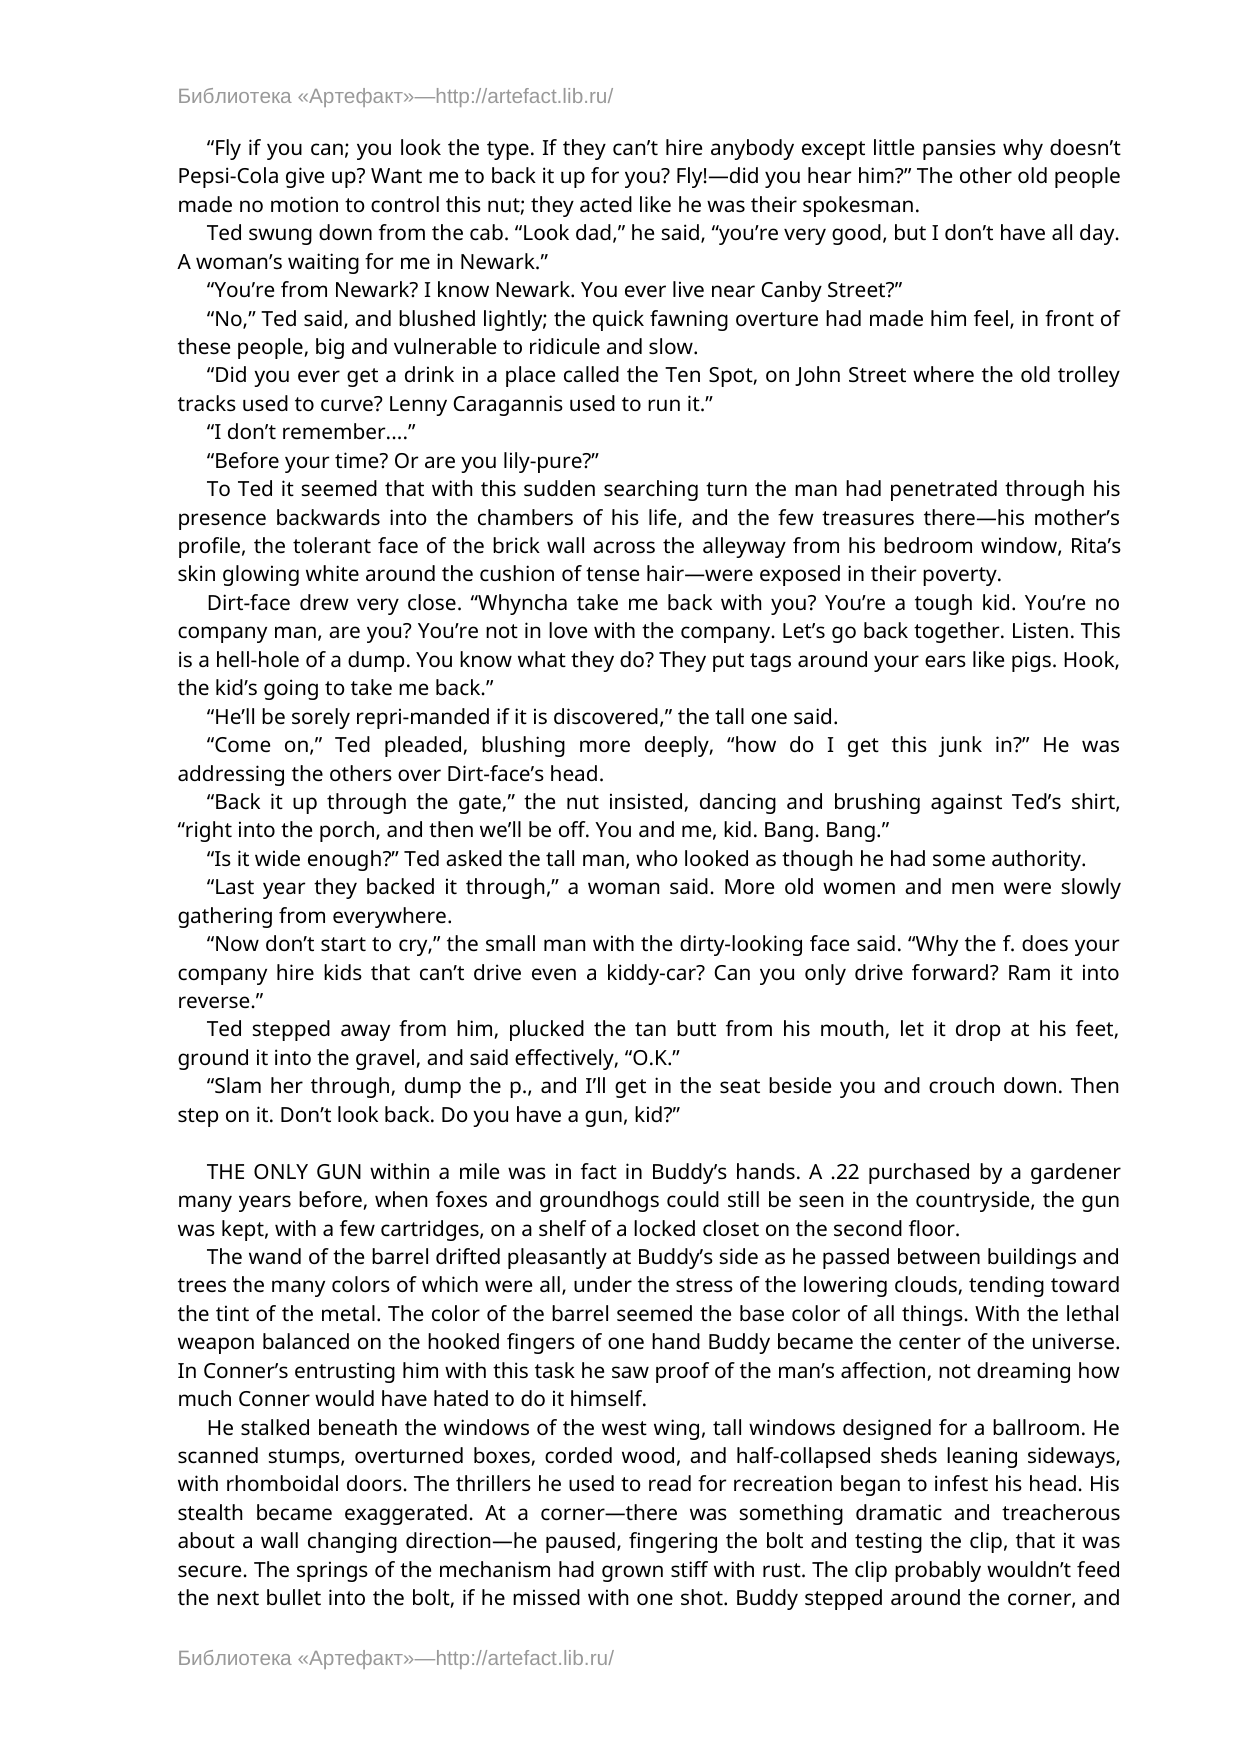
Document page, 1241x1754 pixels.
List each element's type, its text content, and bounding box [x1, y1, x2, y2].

text “No,” Ted said, and blushed lightly; the quick fawning overture had made him feel, in front of these people, big and vulnerable to ridicule and slow. [177, 304, 1122, 361]
text “I don’t remember....” [177, 417, 1122, 446]
text “He’ll be sorely repri-manded if it is discovered,” the tall one said. [177, 702, 1122, 730]
text “Fly if you can; you look the type. If they can’t hire anybody except little pansies why doesn’t Pepsi-Cola give up? Want me to back it up for you? Fly!—did you hear him?” The other old people made no motion to control this nut; they acted like he was their spokesman. [177, 133, 1122, 218]
text “Now don’t start to cry,” the small man with the dirty-looking face said. “Why the f. does your company hire kids that can’t drive even a kiddy-car? Can you only drive forward? Ram it into reverse.” [177, 929, 1122, 1014]
text The wand of the barrel drifted pleasantly at Buddy’s side as he passed between buildings and trees the many colors of which were all, under the stress of the lowering clouds, tending toward the tint of the metal. The color of the barrel seemed the base color of all things. With the lethal weapon balanced on the hooked fingers of one hand Buddy became the center of the universe. In Conner’s entrusting him with this task he saw proof of the man’s affection, not dreaming how much Conner would have hated to do it himself. [177, 1242, 1122, 1413]
text “You’re from Newark? I know Newark. You ever live near Canby Street?” [177, 275, 1122, 304]
text “Back it up through the gate,” the nut insisted, dancing and brushing against Ted’s shirt, “right into the porch, and then we’ll be off. You and me, kid. Bang. Bang.” [177, 787, 1122, 844]
text “Come on,” Ted pleaded, blushing more deeply, “how do I get this junk in?” He was addressing the others over Dirt-face’s head. [177, 730, 1122, 787]
text “Slam her through, dump the p., and I’ll get in the seat beside you and crouch down. Then step on it. Don’t look back. Do you have a gun, kid?” [177, 1071, 1122, 1128]
text Dirt-face drew very close. “Whyncha take me back with you? You’re a tough kid. You’re no company man, are you? You’re not in love with the company. Let’s go back together. Listen. This is a hell-hole of a dump. You know what they do? They put tags around your ears like pigs. Hook, the kid’s going to take me back.” [177, 588, 1122, 702]
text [177, 1413, 1122, 1612]
text Ted stepped away from him, plucked the tan butt from his mouth, let it drop at his feet, ground it into the gravel, and said effectively, “O.K.” [177, 1014, 1122, 1071]
text Ted swung down from the cab. “Look dad,” he said, “you’re very good, but I don’t have all day. A woman’s waiting for me in Newark.” [177, 218, 1122, 275]
text THE ONLY GUN within a mile was in fact in Buddy’s hands. A .22 purchased by a gardener many years before, when foxes and groundhogs could still be seen in the countryside, the gun was kept, with a few cartridges, on a shelf of a locked closet on the second floor. [177, 1157, 1122, 1242]
text “Before your time? Or are you lily-pure?” [177, 446, 1122, 474]
text “Last year they backed it through,” a woman said. More old women and men were slowly gathering from everywhere. [177, 872, 1122, 929]
text “Is it wide enough?” Ted asked the tall man, who looked as though he had some authority. [177, 844, 1122, 872]
text “Did you ever get a drink in a place called the Ten Spot, on John Street where the old trolley tracks used to curve? Lenny Caragannis used to run it.” [177, 361, 1122, 417]
text To Ted it seemed that with this sudden searching turn the man had penetrated through his presence backwards into the chambers of his life, and the few treasures there—his mother’s profile, the tolerant face of the brick wall across the alleyway from his bedroom window, Rita’s skin glowing white around the cushion of tense hair—were exposed in their poverty. [177, 474, 1122, 588]
